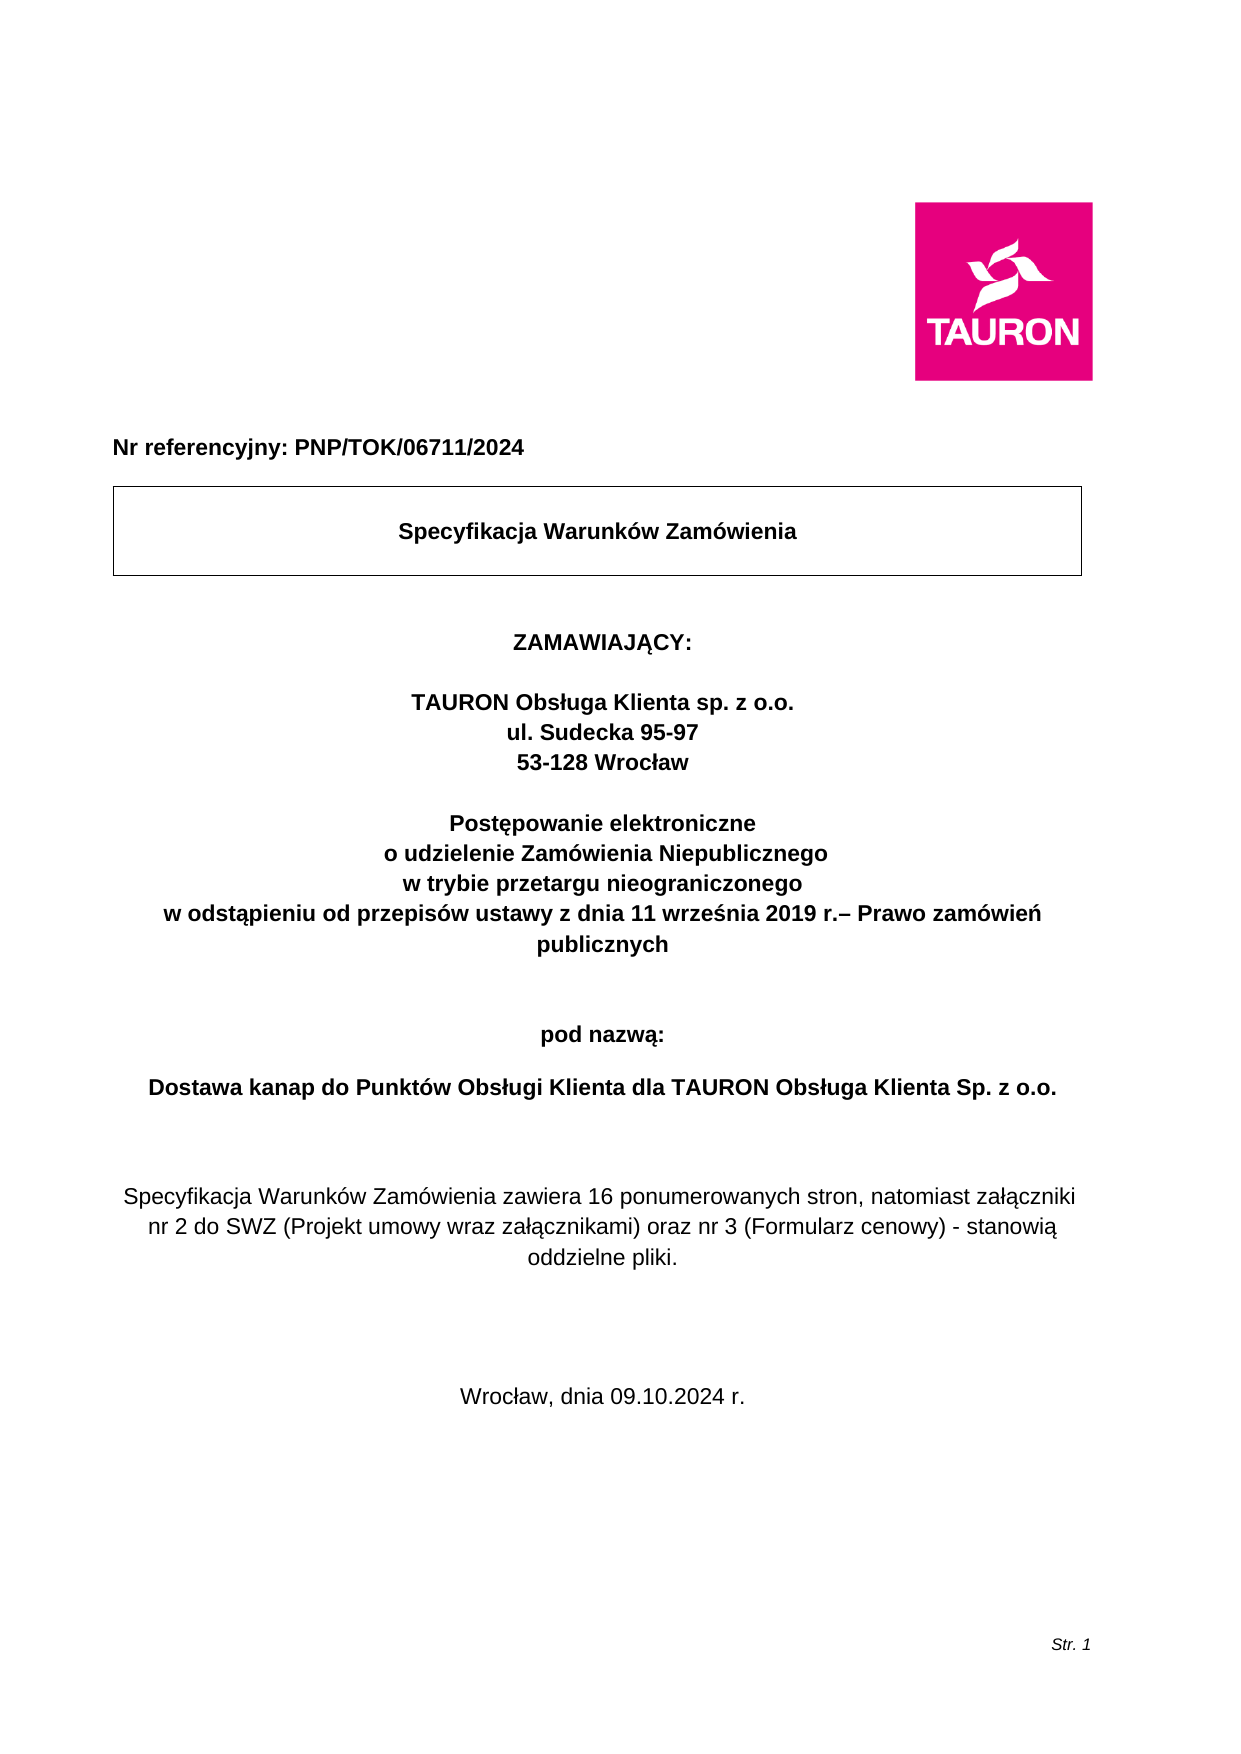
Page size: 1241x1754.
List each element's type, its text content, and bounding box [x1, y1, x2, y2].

picture [915, 202, 1093, 381]
text ul. Sudecka 95-97 [112, 719, 1093, 745]
text Specyfikacja Warunków Zamówienia zawiera 16 ponumerowanych stron, natomiast załączniki nr 2 do SWZ (Projekt umowy wraz załącznikami) oraz nr 3 (Formularz cenowy) - stanowią oddzielne pliki. [112, 1183, 1093, 1270]
table_header Specyfikacja Warunków Zamówienia [114, 487, 1081, 575]
text TAURON Obsługa Klienta sp. z o.o. [112, 689, 1093, 715]
text Postępowanie elektroniczne o udzielenie Zamówienia Niepublicznego [112, 810, 1093, 866]
text w trybie przetargu nieograniczonego [112, 870, 1093, 896]
text pod nazwą: [112, 1021, 1093, 1047]
text w odstąpieniu od przepisów ustawy z dnia 11 września 2019 r.– Prawo zamówień publicznych [112, 900, 1093, 957]
text 53-128 Wrocław [112, 749, 1093, 776]
text Dostawa kanap do Punktów Obsługi Klienta dla TAURON Obsługa Klienta Sp. z o.o. [112, 1074, 1093, 1100]
text Nr referencyjny: PNP/TOK/06711/2024 [112, 433, 1093, 460]
text Wrocław, dnia 09.10.2024 r. [112, 1383, 1093, 1409]
text ZAMAWIAJĄCY: [112, 628, 1093, 655]
